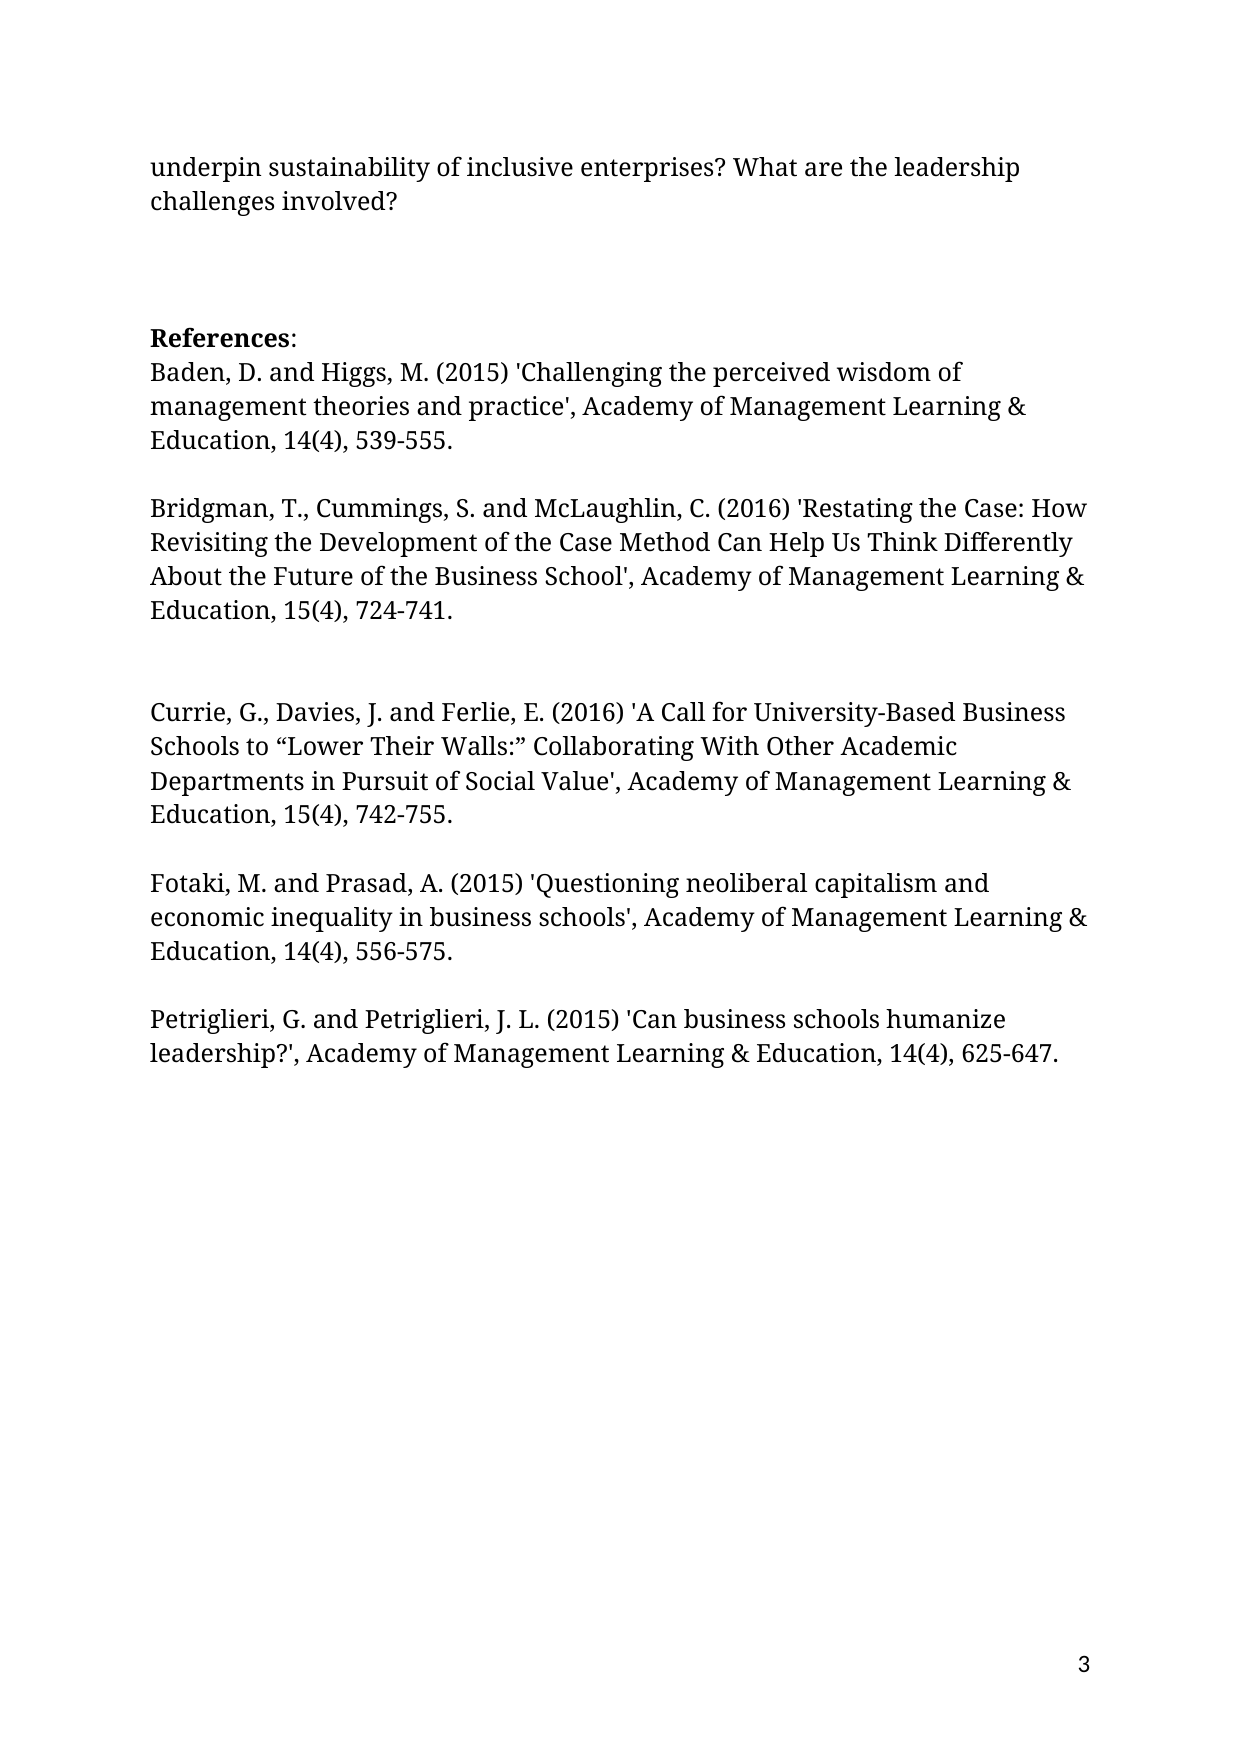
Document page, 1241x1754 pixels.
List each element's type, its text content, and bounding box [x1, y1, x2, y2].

text References: [150, 320, 1090, 354]
text Currie, G., Davies, J. and Ferlie, E. (2016) 'A Call for University-Based Business Schools to “Lower Their Walls:” Collaborating With Other Academic Departments in Pursuit of Social Value', Academy of Management Learning & Education, 15(4), 742-755. [150, 695, 1090, 831]
text Bridgman, T., Cummings, S. and McLaughlin, C. (2016) 'Restating the Case: How Revisiting the Development of the Case Method Can Help Us Think Differently About the Future of the Business School', Academy of Management Learning & Education, 15(4), 724-741. [150, 491, 1090, 627]
text Petriglieri, G. and Petriglieri, J. L. (2015) 'Can business schools humanize leadership?', Academy of Management Learning & Education, 14(4), 625-647. [150, 1002, 1090, 1070]
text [150, 150, 1090, 218]
text Baden, D. and Higgs, M. (2015) 'Challenging the perceived wisdom of management theories and practice', Academy of Management Learning & Education, 14(4), 539-555. [150, 354, 1090, 457]
text Fotaki, M. and Prasad, A. (2015) 'Questioning neoliberal capitalism and economic inequality in business schools', Academy of Management Learning & Education, 14(4), 556-575. [150, 865, 1090, 967]
